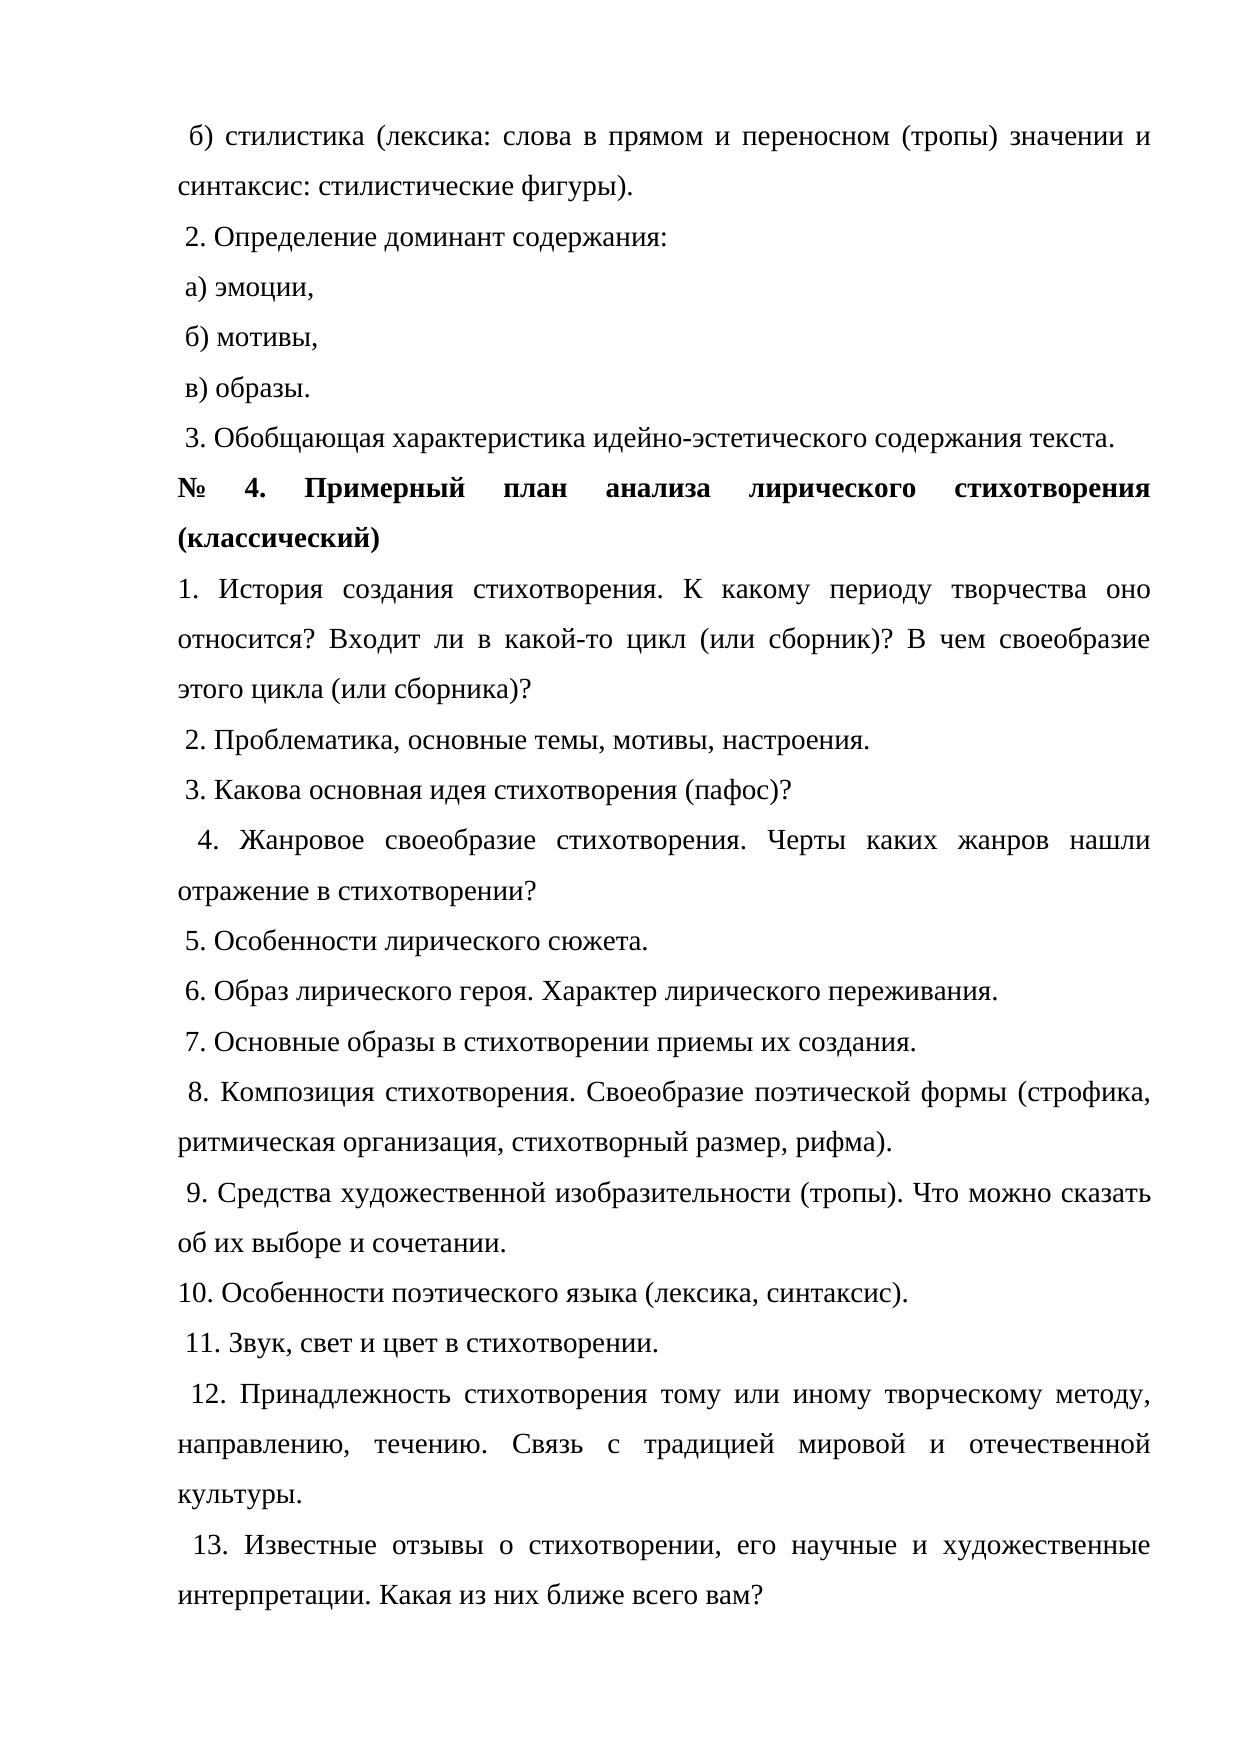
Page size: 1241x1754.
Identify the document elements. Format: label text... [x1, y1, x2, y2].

text 13. Известные отзывы о стихотворении, его научные и художественные интерпретации. Какая из них ближе всего вам? [177, 1527, 1152, 1611]
text 6. Образ лирического героя. Характер лирического переживания. [177, 973, 1152, 1007]
text 5. Особенности лирического сюжета. [177, 923, 1152, 957]
text 3. Какова основная идея стихотворения (пафос)? [177, 772, 1152, 806]
text № 4. Примерный план анализа лирического стихотворения (классический) [177, 470, 1152, 554]
text 11. Звук, свет и цвет в стихотворении. [177, 1326, 1152, 1359]
text 12. Принадлежность стихотворения тому или иному творческому методу, направлению, течению. Связь с традицией мировой и отечественной культуры. [177, 1376, 1152, 1510]
text 1. История создания стихотворения. К какому периоду творчества оно относится? Входит ли в какой-то цикл (или сборник)? В чем своеобразие этого цикла (или сборника)? [177, 571, 1152, 705]
text а) эмоции, [177, 269, 1152, 303]
text 4. Жанровое своеобразие стихотворения. Черты каких жанров нашли отражение в стихотворении? [177, 822, 1152, 906]
text 3. Обобщающая характеристика идейно-эстетического содержания текста. [177, 420, 1152, 453]
text 2. Проблематика, основные темы, мотивы, настроения. [177, 722, 1152, 755]
text 10. Особенности поэтического языка (лексика, синтаксис). [177, 1275, 1152, 1309]
text 7. Основные образы в стихотворении приемы их создания. [177, 1024, 1152, 1057]
text 9. Средства художественной изобразительности (тропы). Что можно сказать об их выборе и сочетании. [177, 1175, 1152, 1258]
text в) образы. [177, 370, 1152, 403]
text 2. Определение доминант содержания: [177, 219, 1152, 252]
text 8. Композиция стихотворения. Своеобразие поэтической формы (строфика, ритмическая организация, стихотворный размер, рифма). [177, 1074, 1152, 1158]
text б) стилистика (лексика: слова в прямом и переносном (тропы) значении и синтаксис: стилистические фигуры). [177, 118, 1152, 202]
text б) мотивы, [177, 319, 1152, 353]
